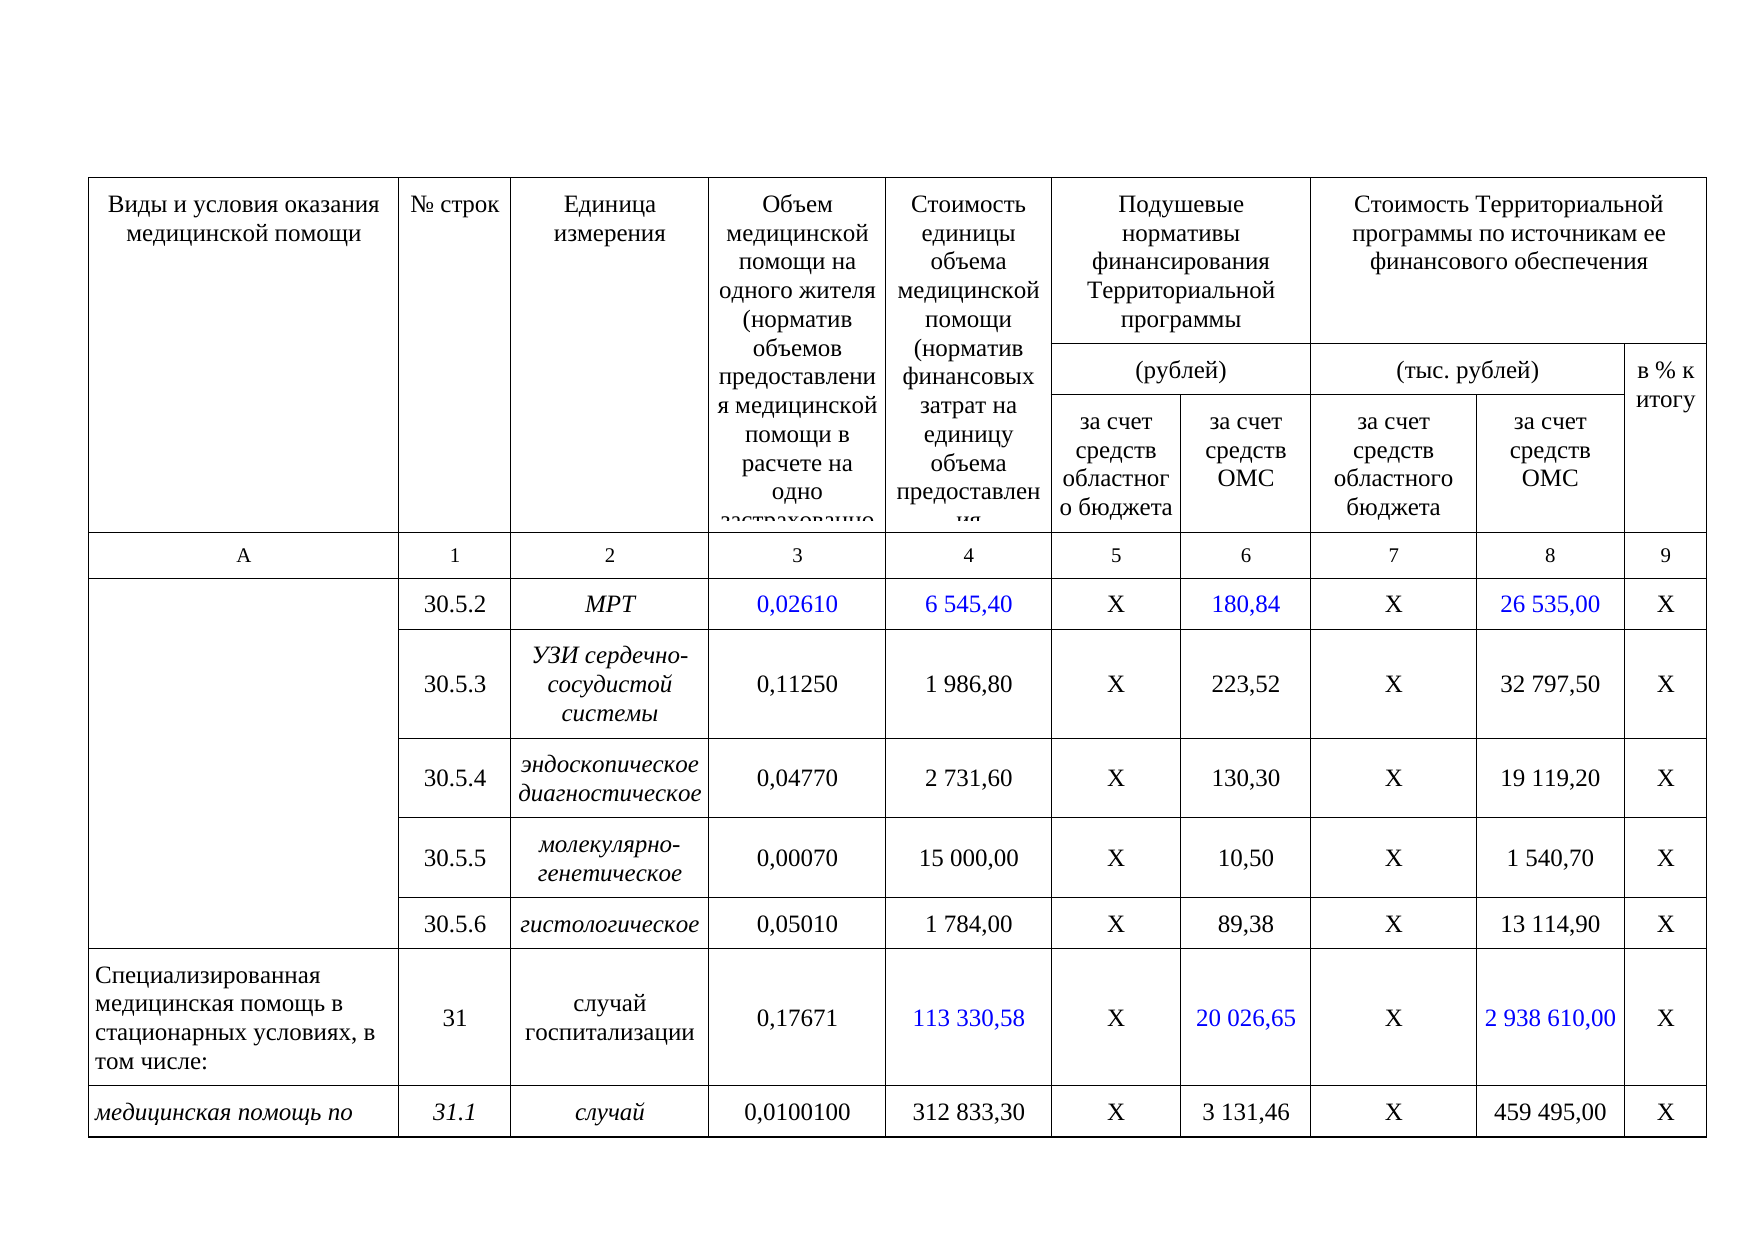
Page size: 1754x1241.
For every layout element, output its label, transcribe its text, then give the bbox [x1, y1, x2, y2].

table_cell 9 [1625, 533, 1706, 578]
table_cell 6 545,40 [886, 579, 1051, 629]
table_cell 1 540,70 [1477, 818, 1624, 897]
table_header Стоимость Территориальной программы по источникам ее финансового обеспечения [1311, 178, 1706, 343]
table_cell X [1311, 818, 1476, 897]
table_cell эндоскопическое диагностическое [511, 739, 708, 817]
table_cell X [1052, 898, 1180, 948]
table_cell 0,0100100 [709, 1086, 885, 1136]
table_cell 26 535,00 [1477, 579, 1624, 629]
table_cell X [1052, 630, 1180, 737]
table_cell гистологическое [511, 898, 708, 948]
table_cell 32 797,50 [1477, 630, 1624, 737]
table_cell X [1625, 898, 1706, 948]
table_cell X [1625, 739, 1706, 817]
table_cell (тыс. рублей) [1311, 344, 1624, 394]
table_cell 2 [511, 533, 708, 578]
table_cell X [1311, 739, 1476, 817]
table_cell 0,17671 [709, 949, 885, 1085]
table_cell X [1311, 630, 1476, 737]
table_cell случай госпитализации [511, 949, 708, 1085]
table_cell 30.5.5 [399, 818, 510, 897]
table_cell 31.1 [399, 1086, 510, 1136]
table_cell 1 784,00 [886, 898, 1051, 948]
table_cell 0,00070 [709, 818, 885, 897]
table_cell X [1052, 1086, 1180, 1136]
table_cell 8 [1477, 533, 1624, 578]
table_cell 459 495,00 [1477, 1086, 1624, 1136]
table_cell 180,84 [1181, 579, 1310, 629]
table_cell 30.5.6 [399, 898, 510, 948]
table_cell 89,38 [1181, 898, 1310, 948]
table_cell в % к итогу [1625, 344, 1706, 532]
table_cell 0,02610 [709, 579, 885, 629]
table_cell 3 [709, 533, 885, 578]
table_cell 31 [399, 949, 510, 1085]
table_header Виды и условия оказания медицинской помощи [89, 178, 398, 532]
table_cell 1 [399, 533, 510, 578]
table_header Стоимость единицы объема медицинской помощи (норматив финансовых затрат на единицу объема предоставления медицинской помощи) [886, 178, 1051, 532]
table_cell 0,11250 [709, 630, 885, 737]
table_cell 1 986,80 [886, 630, 1051, 737]
table_cell 15 000,00 [886, 818, 1051, 897]
table_cell 113 330,58 [886, 949, 1051, 1085]
table_cell X [1052, 739, 1180, 817]
table_cell X [1625, 818, 1706, 897]
table_cell 10,50 [1181, 818, 1310, 897]
table_cell 312 833,30 [886, 1086, 1051, 1136]
table_cell 3 131,46 [1181, 1086, 1310, 1136]
table_cell 30.5.2 [399, 579, 510, 629]
table_header № строк [399, 178, 510, 532]
table_cell 30.5.4 [399, 739, 510, 817]
table_cell за счет средств областного бюджета [1052, 395, 1180, 532]
table_cell Специализированная медицинская помощь в стационарных условиях, в том числе: [89, 949, 398, 1085]
table_cell X [1625, 949, 1706, 1085]
table_cell медицинская помощь по профилю «Онкология» [89, 1086, 398, 1136]
table_header Объем медицинской помощи на одного жителя (норматив объемов предоставления медицинской помощи в расчете на одно застрахованное лицо) [709, 178, 885, 532]
table_cell X [1625, 579, 1706, 629]
table_cell X [1052, 818, 1180, 897]
table_header Подушевые нормативы финансирования Территориальной программы [1052, 178, 1310, 343]
table_cell 2 731,60 [886, 739, 1051, 817]
table_cell X [1311, 579, 1476, 629]
table_cell за счет средств областного бюджета [1311, 395, 1476, 532]
table_cell X [1311, 949, 1476, 1085]
table_cell X [1625, 1086, 1706, 1136]
table_cell 20 026,65 [1181, 949, 1310, 1085]
table_cell X [1052, 579, 1180, 629]
table_cell 7 [1311, 533, 1476, 578]
table_cell 30.5.3 [399, 630, 510, 737]
table_cell 223,52 [1181, 630, 1310, 737]
table_cell X [1311, 898, 1476, 948]
table_cell (рублей) [1052, 344, 1310, 394]
table_cell А [89, 533, 398, 578]
table_cell УЗИ сердечно-сосудистой системы [511, 630, 708, 737]
table_cell МРТ [511, 579, 708, 629]
table_cell за счет средств ОМС [1477, 395, 1624, 532]
table_cell 0,04770 [709, 739, 885, 817]
table_cell 2 938 610,00 [1477, 949, 1624, 1085]
table_cell 4 [886, 533, 1051, 578]
table_cell случай госпитализации [511, 1086, 708, 1136]
table_cell 0,05010 [709, 898, 885, 948]
table_cell X [1311, 1086, 1476, 1136]
table_cell 130,30 [1181, 739, 1310, 817]
table_cell 13 114,90 [1477, 898, 1624, 948]
table_header Единица измерения [511, 178, 708, 532]
table_cell за счет средств ОМС [1181, 395, 1310, 532]
table_cell 6 [1181, 533, 1310, 578]
table_cell молекулярно-генетическое [511, 818, 708, 897]
table_cell X [1052, 949, 1180, 1085]
table_cell 5 [1052, 533, 1180, 578]
table_cell X [1625, 630, 1706, 737]
table_cell 19 119,20 [1477, 739, 1624, 817]
